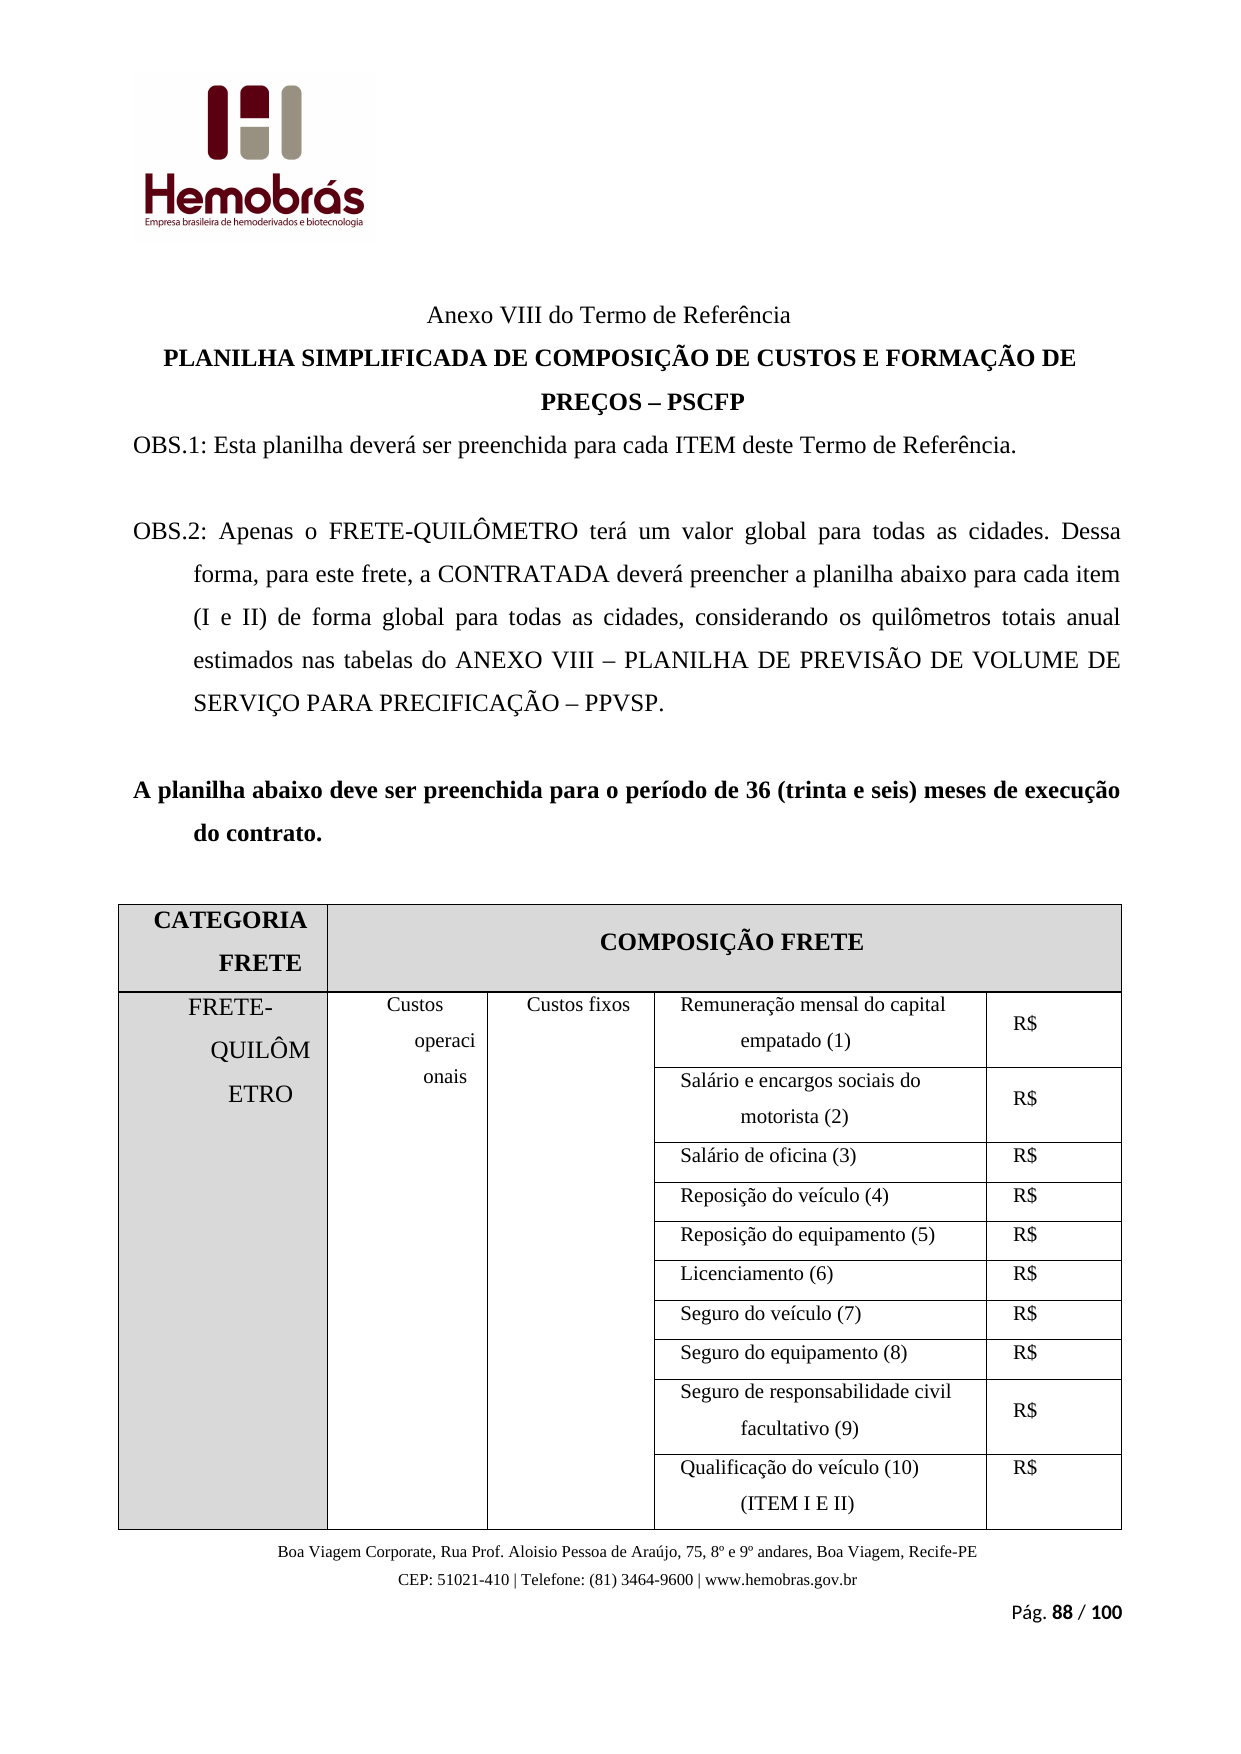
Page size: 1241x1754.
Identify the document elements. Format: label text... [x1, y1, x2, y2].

subtitle PLANILHA SIMPLIFICADA DE COMPOSIÇÃO DE CUSTOS E FORMAÇÃO DE PREÇOS – PSCFP [118, 343, 1122, 415]
table_cell Seguro do veículo (7) [655, 1301, 986, 1339]
table_cell R$ [987, 1261, 1121, 1300]
table_cell Salário e encargos sociais do motorista (2) [655, 1068, 986, 1142]
table_cell R$ [987, 1143, 1121, 1182]
table_cell R$ [987, 1380, 1121, 1454]
table_cell Seguro do equipamento (8) [655, 1340, 986, 1378]
table_cell R$ [987, 1455, 1121, 1529]
text OBS.1: Esta planilha deverá ser preenchida para cada ITEM deste Termo de Referência. [133, 430, 1122, 458]
table_cell R$ [987, 1301, 1121, 1339]
table_header COMPOSIÇÃO FRETE [328, 905, 1121, 991]
picture [132, 73, 377, 243]
table_cell R$ [987, 993, 1121, 1067]
table_cell Remuneração mensal do capital empatado (1) [655, 993, 986, 1067]
table_cell R$ [987, 1340, 1121, 1378]
text A planilha abaixo deve ser preenchida para o período de 36 (trinta e seis) meses de execução do contrato. [133, 775, 1122, 847]
table_cell Salário de oficina (3) [655, 1143, 986, 1182]
text Anexo VIII do Termo de Referência [95, 300, 1122, 329]
table_cell R$ [987, 1068, 1121, 1142]
text OBS.2: Apenas o FRETE-QUILÔMETRO terá um valor global para todas as cidades. Dessa forma, para este frete, a CONTRATADA deverá preencher a planilha abaixo para cada item (I e II) de forma global para todas as cidades, considerando os quilômetros totais anual estimados nas tabelas do ANEXO VIII – PLANILHA DE PREVISÃO DE VOLUME DE SERVIÇO PARA PRECIFICAÇÃO – PPVSP. [133, 516, 1122, 717]
table_cell Custos operacionais [328, 993, 487, 1529]
table_cell Reposição do equipamento (5) [655, 1222, 986, 1260]
table_header CATEGORIA FRETE [119, 905, 327, 991]
table_cell R$ [987, 1183, 1121, 1221]
table_cell FRETE-QUILÔMETRO [119, 993, 327, 1529]
table_cell Seguro de responsabilidade civil facultativo (9) [655, 1380, 986, 1454]
table_cell R$ [987, 1222, 1121, 1260]
table_cell Custos fixos [488, 993, 654, 1529]
table_cell Licenciamento (6) [655, 1261, 986, 1300]
table_cell Qualificação do veículo (10) (ITEM I E II) [655, 1455, 986, 1529]
table_cell Reposição do veículo (4) [655, 1183, 986, 1221]
